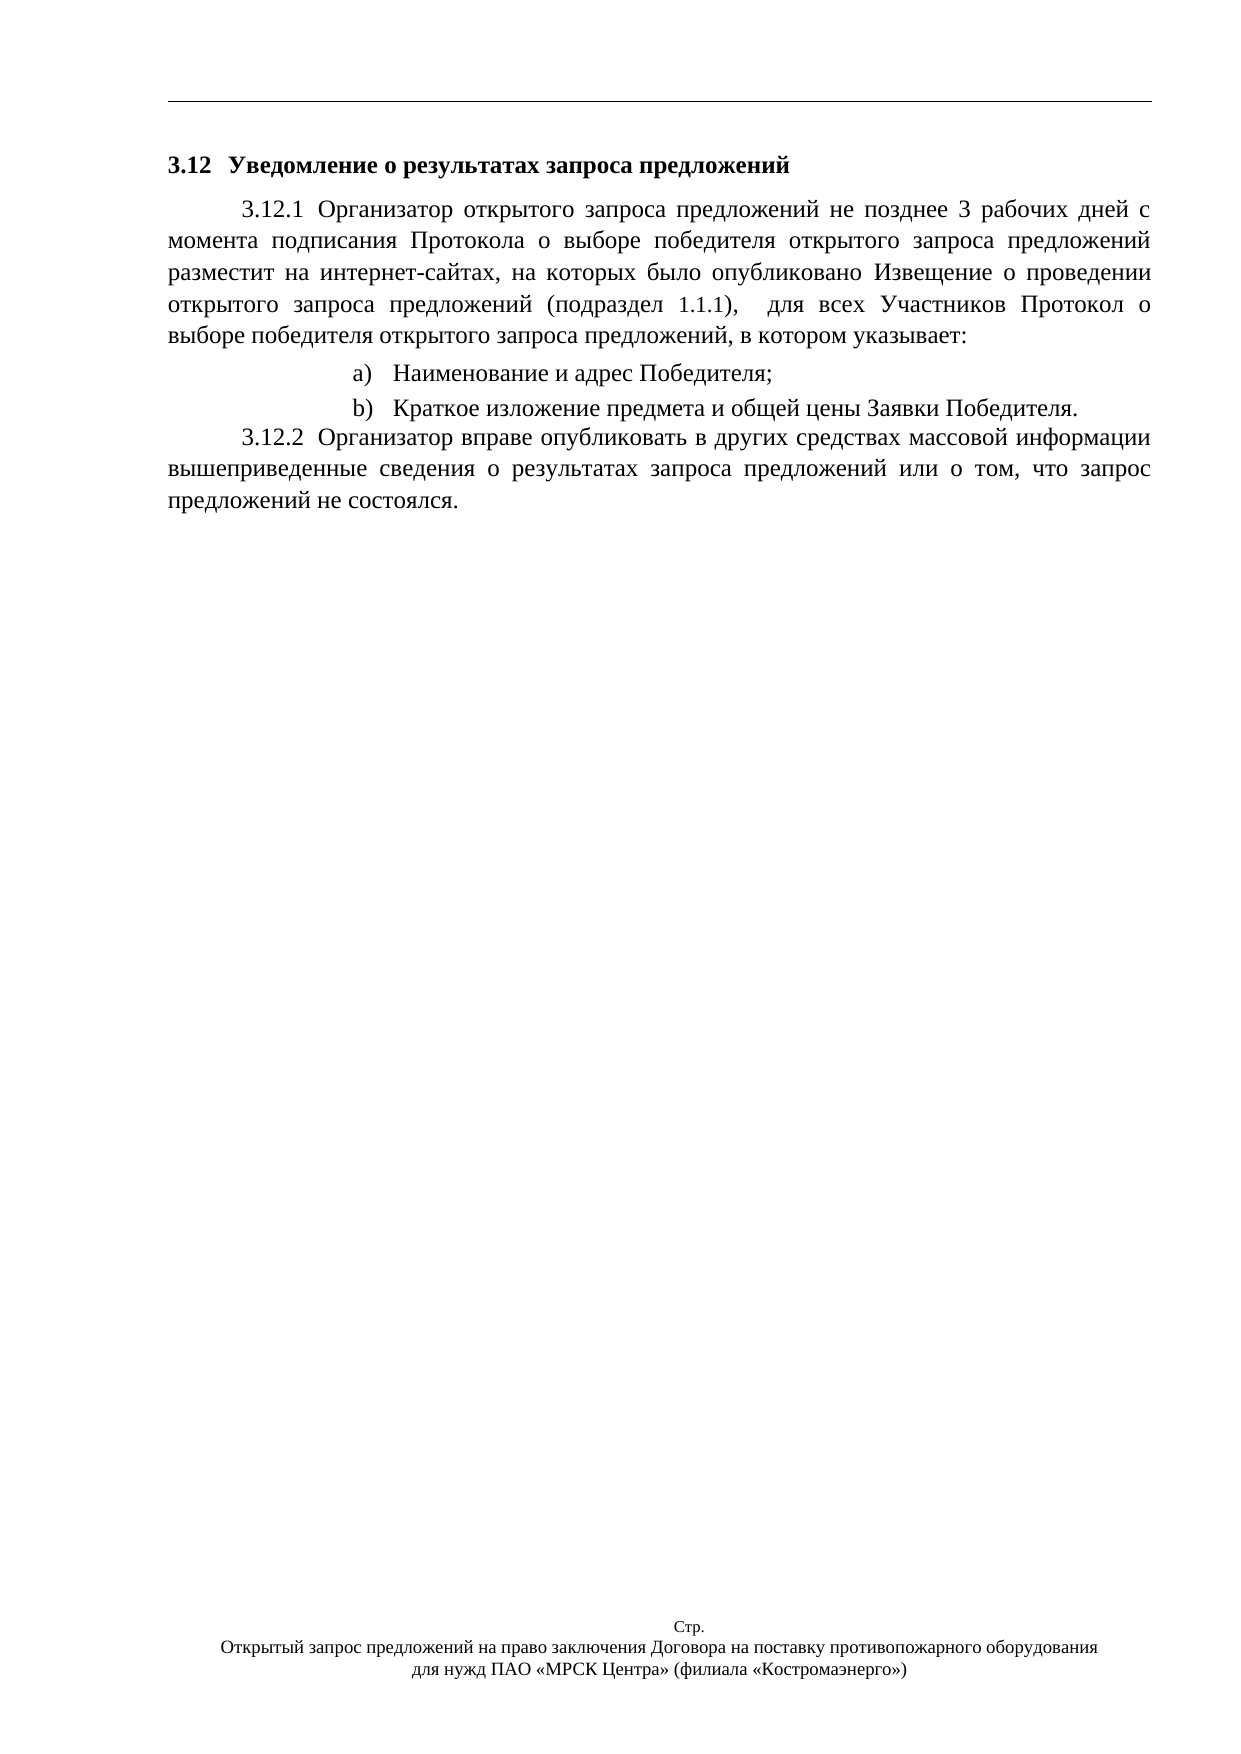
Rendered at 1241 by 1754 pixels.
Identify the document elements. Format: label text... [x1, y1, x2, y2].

list Наименование и адрес Победителя; [286, 358, 1166, 387]
subtitle Уведомление о результатах запроса предложений [168, 150, 1152, 179]
list Краткое изложение предмета и общей цены Заявки Победителя. [286, 393, 1166, 422]
text 3.12.1 Организатор открытого запроса предложений не позднее 3 рабочих дней с момента подписания Протокола о выборе победителя открытого запроса предложений разместит на интернет-сайтах, на которых было опубликовано Извещение о проведении открытого запроса предложений (подраздел 1.1.1), для всех Участников Протокол о выборе победителя открытого запроса предложений, в котором указывает: [168, 194, 1152, 349]
text 3.12.2 Организатор вправе опубликовать в других средствах массовой информации вышеприведенные сведения о результатах запроса предложений или о том, что запрос предложений не состоялся. [168, 422, 1152, 514]
